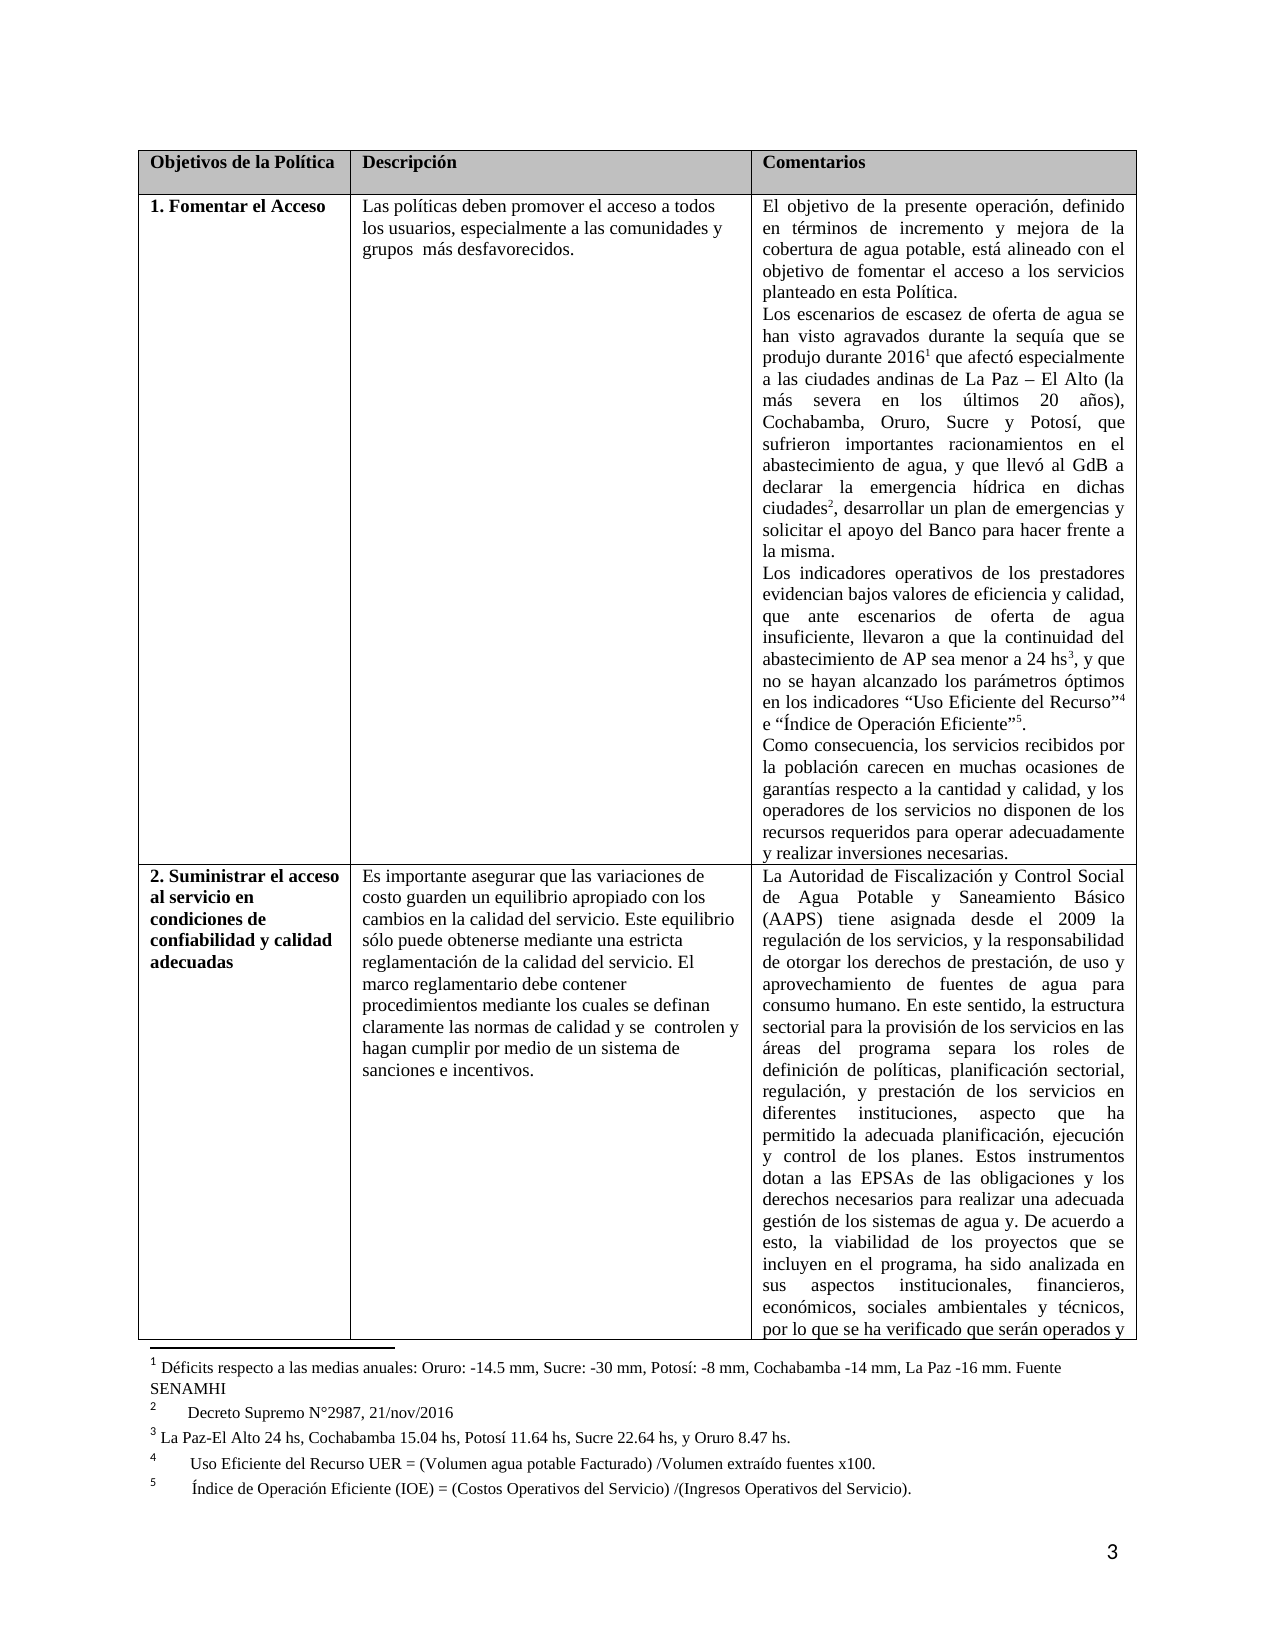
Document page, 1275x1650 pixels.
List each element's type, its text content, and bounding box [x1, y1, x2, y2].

table_header Objetivos de la Política [139, 151, 350, 194]
table_header Comentarios [752, 151, 1136, 194]
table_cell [351, 865, 751, 1339]
table_cell Las políticas deben promover el acceso a todos los usuarios, especialmente a las comunidades y grupos más desfavorecidos. [351, 195, 751, 864]
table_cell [139, 865, 350, 1339]
table_header Descripción [351, 151, 751, 194]
table_cell 1. Fomentar el Acceso [139, 195, 350, 864]
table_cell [752, 865, 1136, 1339]
table_cell El objetivo de la presente operación, definido en términos de incremento y mejora de la cobertura de agua potable, está alineado con el objetivo de fomentar el acceso a los servicios planteado en esta Política. Los escenarios de escasez de oferta de agua se han visto agravados durante la sequía que se produjo durante 2016 que afectó especialmente a las ciudades andinas de La Paz – El Alto (la más severa en los últimos 20 años), Cochabamba, Oruro, Sucre y Potosí, que sufrieron importantes racionamientos en el abastecimiento de agua, y que llevó al GdB a declarar la emergencia hídrica en dichas ciudades, desarrollar un plan de emergencias y solicitar el apoyo del Banco para hacer frente a la misma. Los indicadores operativos de los prestadores evidencian bajos valores de eficiencia y calidad, que ante escenarios de oferta de agua insuficiente, llevaron a que la continuidad del abastecimiento de AP sea menor a 24 hs, y que no se hayan alcanzado los parámetros óptimos en los indicadores “Uso Eficiente del Recurso” e “Índice de Operación Eficiente”. Como consecuencia, los servicios recibidos por la población carecen en muchas ocasiones de garantías respecto a la cantidad y calidad, y los operadores de los servicios no disponen de los recursos requeridos para operar adecuadamente y realizar inversiones necesarias. [752, 195, 1136, 864]
